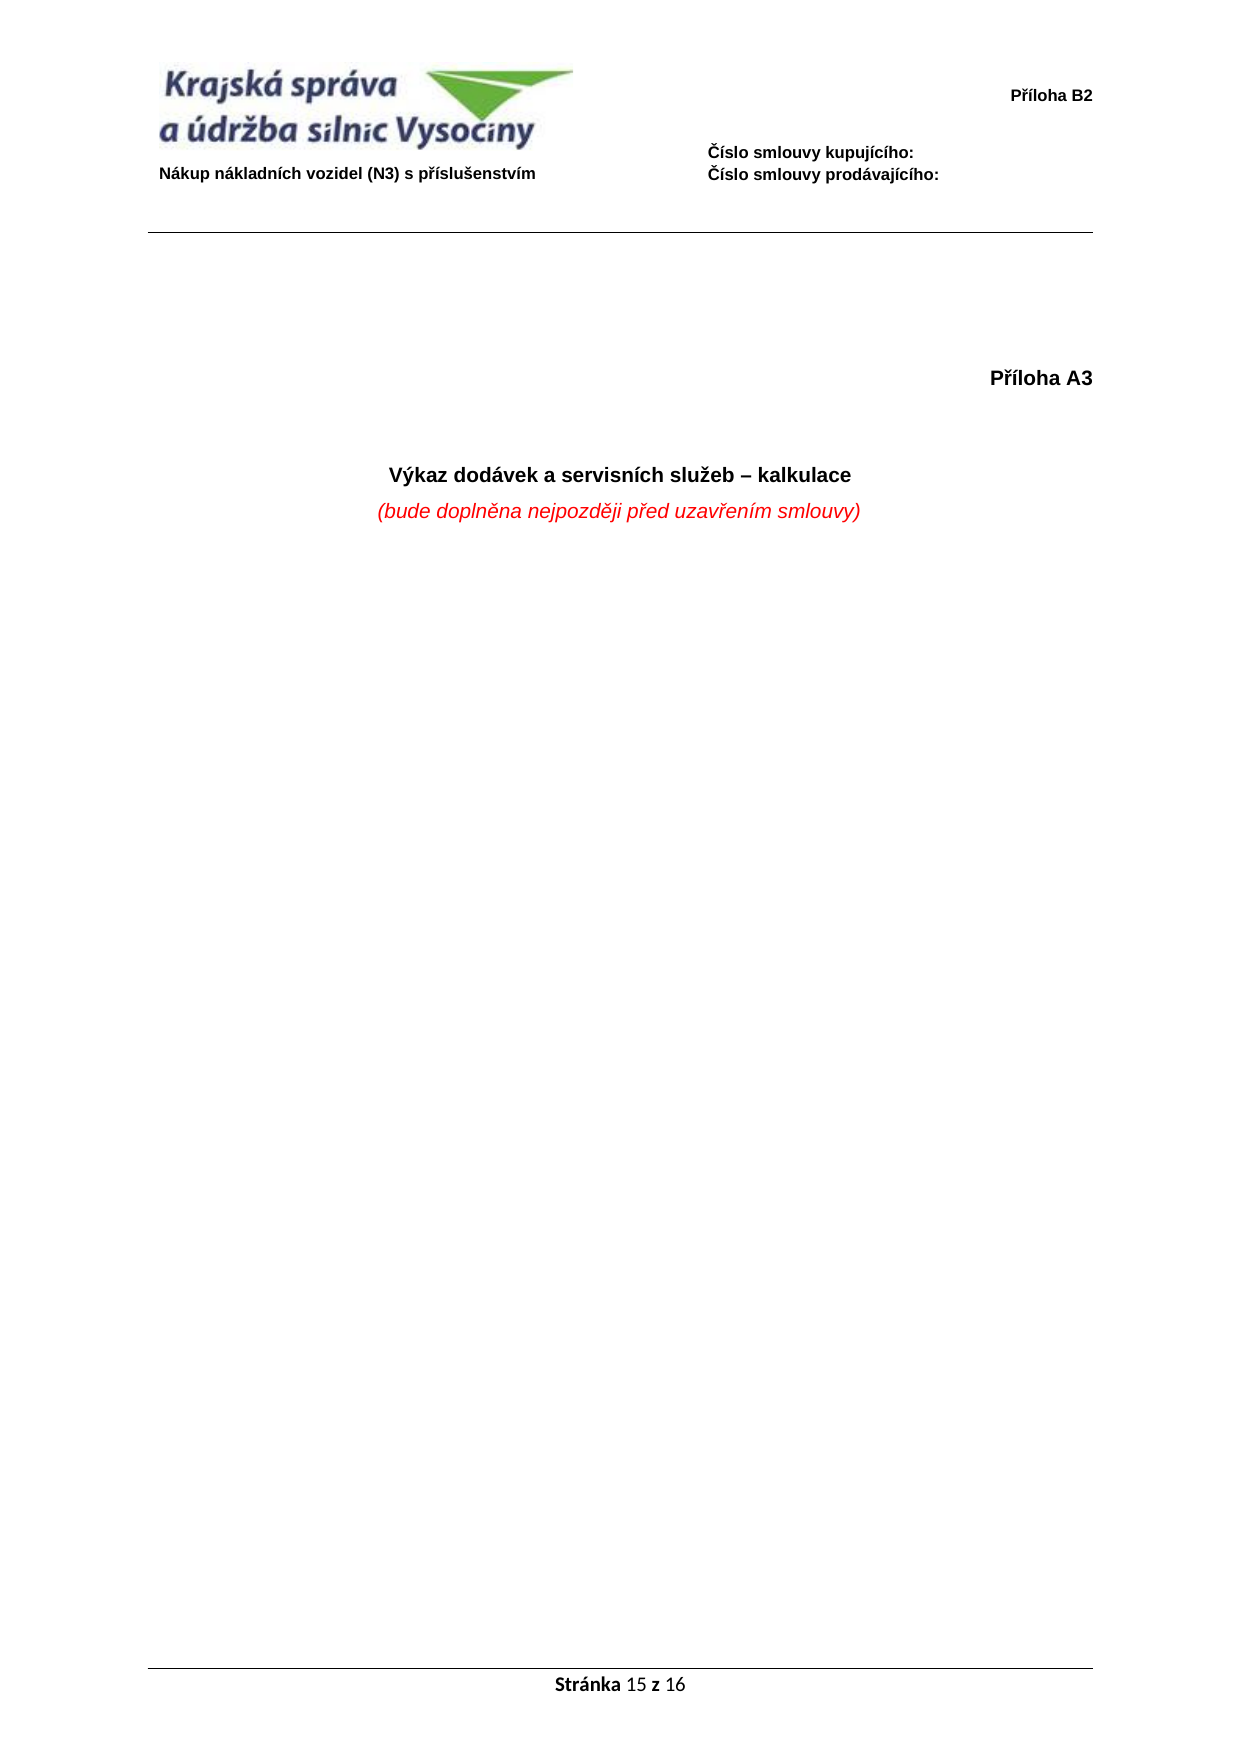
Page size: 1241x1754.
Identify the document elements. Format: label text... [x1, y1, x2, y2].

text (bude doplněna nejpozději před uzavřením smlouvy) [148, 499, 1093, 523]
text Výkaz dodávek a servisních služeb – kalkulace [148, 462, 1093, 486]
list Příloha A3 [223, 366, 1093, 389]
picture [157, 62, 574, 150]
